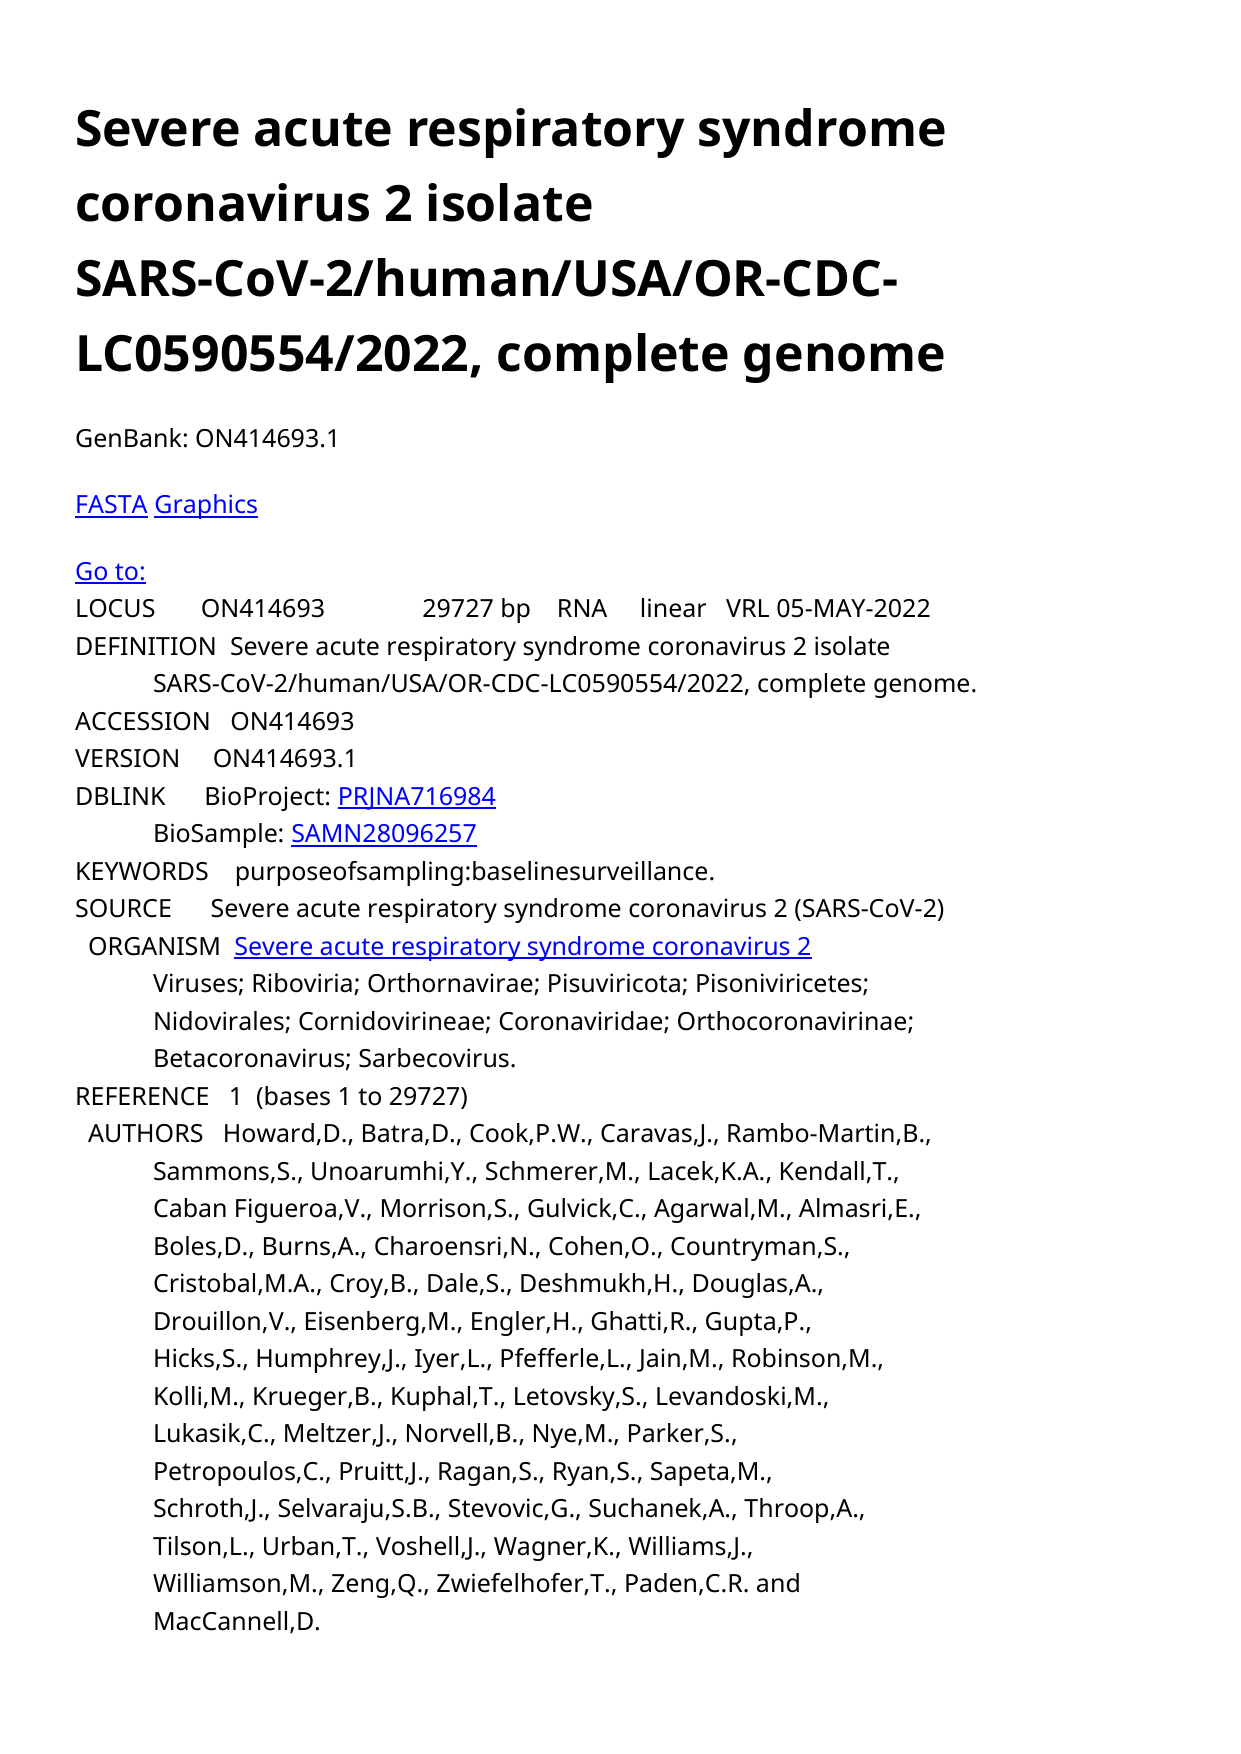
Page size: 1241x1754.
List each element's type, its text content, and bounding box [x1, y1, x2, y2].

text GenBank: ON414693.1 [75, 419, 1165, 456]
text VERSION ON414693.1 [75, 739, 1165, 777]
text SOURCE Severe acute respiratory syndrome coronavirus 2 (SARS-CoV-2) [75, 889, 1165, 927]
text BioSample: SAMN28096257 [75, 814, 1165, 852]
text Drouillon,V., Eisenberg,M., Engler,H., Ghatti,R., Gupta,P., [75, 1302, 1165, 1339]
text Kolli,M., Krueger,B., Kuphal,T., Letovsky,S., Levandoski,M., [75, 1377, 1165, 1414]
text Caban Figueroa,V., Morrison,S., Gulvick,C., Agarwal,M., Almasri,E., [75, 1189, 1165, 1227]
text ORGANISM Severe acute respiratory syndrome coronavirus 2 [75, 927, 1165, 964]
text MacCannell,D. [75, 1602, 1165, 1639]
text Williamson,M., Zeng,Q., Zwiefelhofer,T., Paden,C.R. and [75, 1564, 1165, 1602]
text Viruses; Riboviria; Orthornavirae; Pisuviricota; Pisoniviricetes; [75, 964, 1165, 1002]
text DBLINK BioProject: PRJNA716984 [75, 777, 1165, 814]
text Nidovirales; Cornidovirineae; Coronaviridae; Orthocoronavirinae; [75, 1002, 1165, 1039]
text Schroth,J., Selvaraju,S.B., Stevovic,G., Suchanek,A., Throop,A., [75, 1489, 1165, 1527]
text SARS-CoV-2/human/USA/OR-CDC-LC0590554/2022, complete genome. [75, 664, 1165, 702]
text FASTA Graphics [75, 485, 1165, 523]
text Betacoronavirus; Sarbecovirus. [75, 1039, 1165, 1077]
text Go to: [75, 552, 1165, 589]
text Severe acute respiratory syndrome coronavirus 2 isolate SARS-CoV-2/human/USA/OR-CDC-LC0590554/2022, complete genome [75, 89, 1165, 389]
text AUTHORS Howard,D., Batra,D., Cook,P.W., Caravas,J., Rambo-Martin,B., [75, 1114, 1165, 1152]
text ACCESSION ON414693 [75, 702, 1165, 739]
text Tilson,L., Urban,T., Voshell,J., Wagner,K., Williams,J., [75, 1527, 1165, 1564]
text Boles,D., Burns,A., Charoensri,N., Cohen,O., Countryman,S., [75, 1227, 1165, 1264]
text DEFINITION Severe acute respiratory syndrome coronavirus 2 isolate [75, 627, 1165, 664]
text Hicks,S., Humphrey,J., Iyer,L., Pfefferle,L., Jain,M., Robinson,M., [75, 1339, 1165, 1377]
text Lukasik,C., Meltzer,J., Norvell,B., Nye,M., Parker,S., [75, 1414, 1165, 1452]
text Cristobal,M.A., Croy,B., Dale,S., Deshmukh,H., Douglas,A., [75, 1264, 1165, 1302]
text LOCUS ON414693 29727 bp RNA linear VRL 05-MAY-2022 [75, 589, 1165, 627]
text Sammons,S., Unoarumhi,Y., Schmerer,M., Lacek,K.A., Kendall,T., [75, 1152, 1165, 1189]
text REFERENCE 1 (bases 1 to 29727) [75, 1077, 1165, 1114]
text Petropoulos,C., Pruitt,J., Ragan,S., Ryan,S., Sapeta,M., [75, 1452, 1165, 1489]
text KEYWORDS purposeofsampling:baselinesurveillance. [75, 852, 1165, 889]
